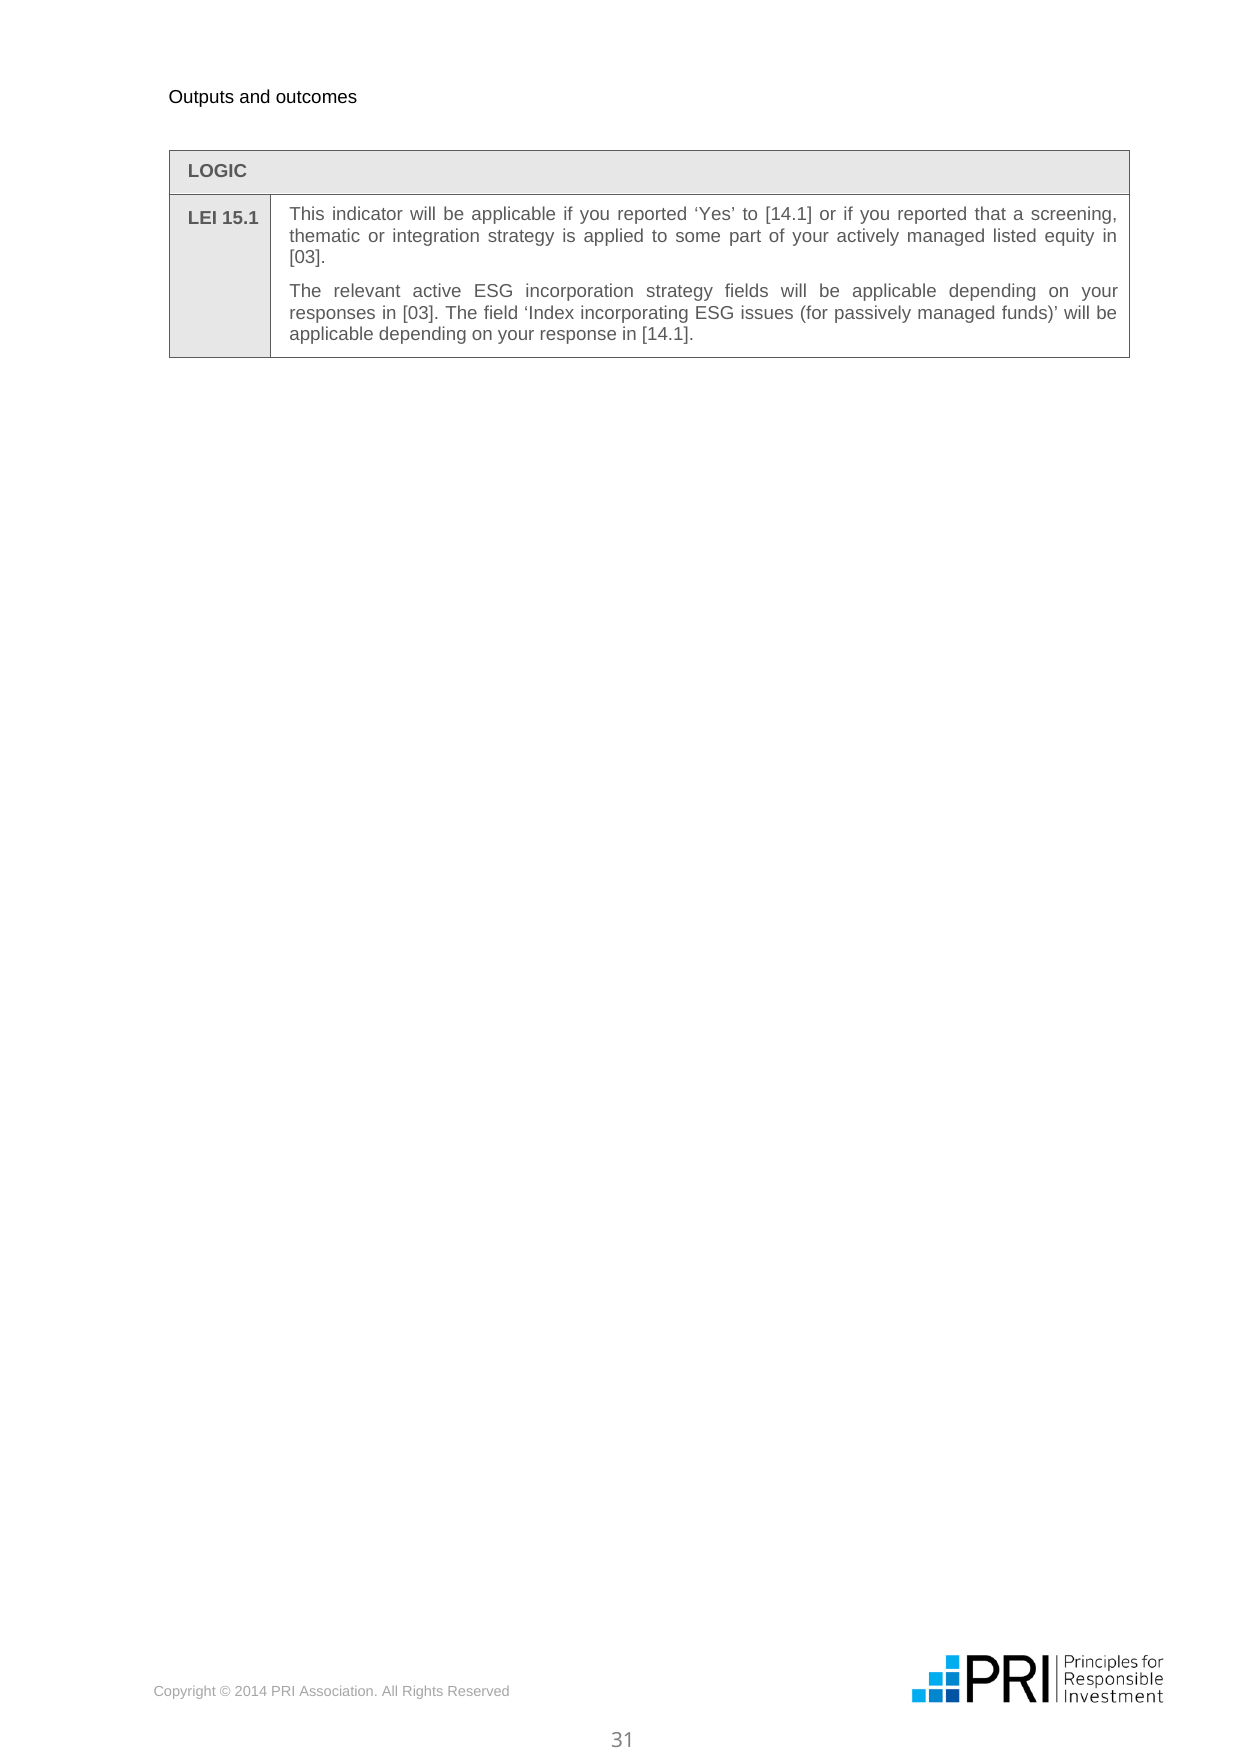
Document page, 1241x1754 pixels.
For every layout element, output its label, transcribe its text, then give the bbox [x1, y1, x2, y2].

table_cell LOGIC [170, 151, 1129, 193]
table_cell LEI 15.1 [170, 195, 270, 357]
picture [880, 1560, 1240, 1753]
table_cell This indicator will be applicable if you reported ‘Yes’ to [14.1] or if you reported that a screening, thematic or integration strategy is applied to some part of your actively managed listed equity in [03]. The relevant active ESG incorporation strategy fields will be applicable depending on your responses in [03]. The field ‘Index incorporating ESG issues (for passively managed funds)’ will be applicable depending on your response in [14.1]. [271, 195, 1129, 357]
